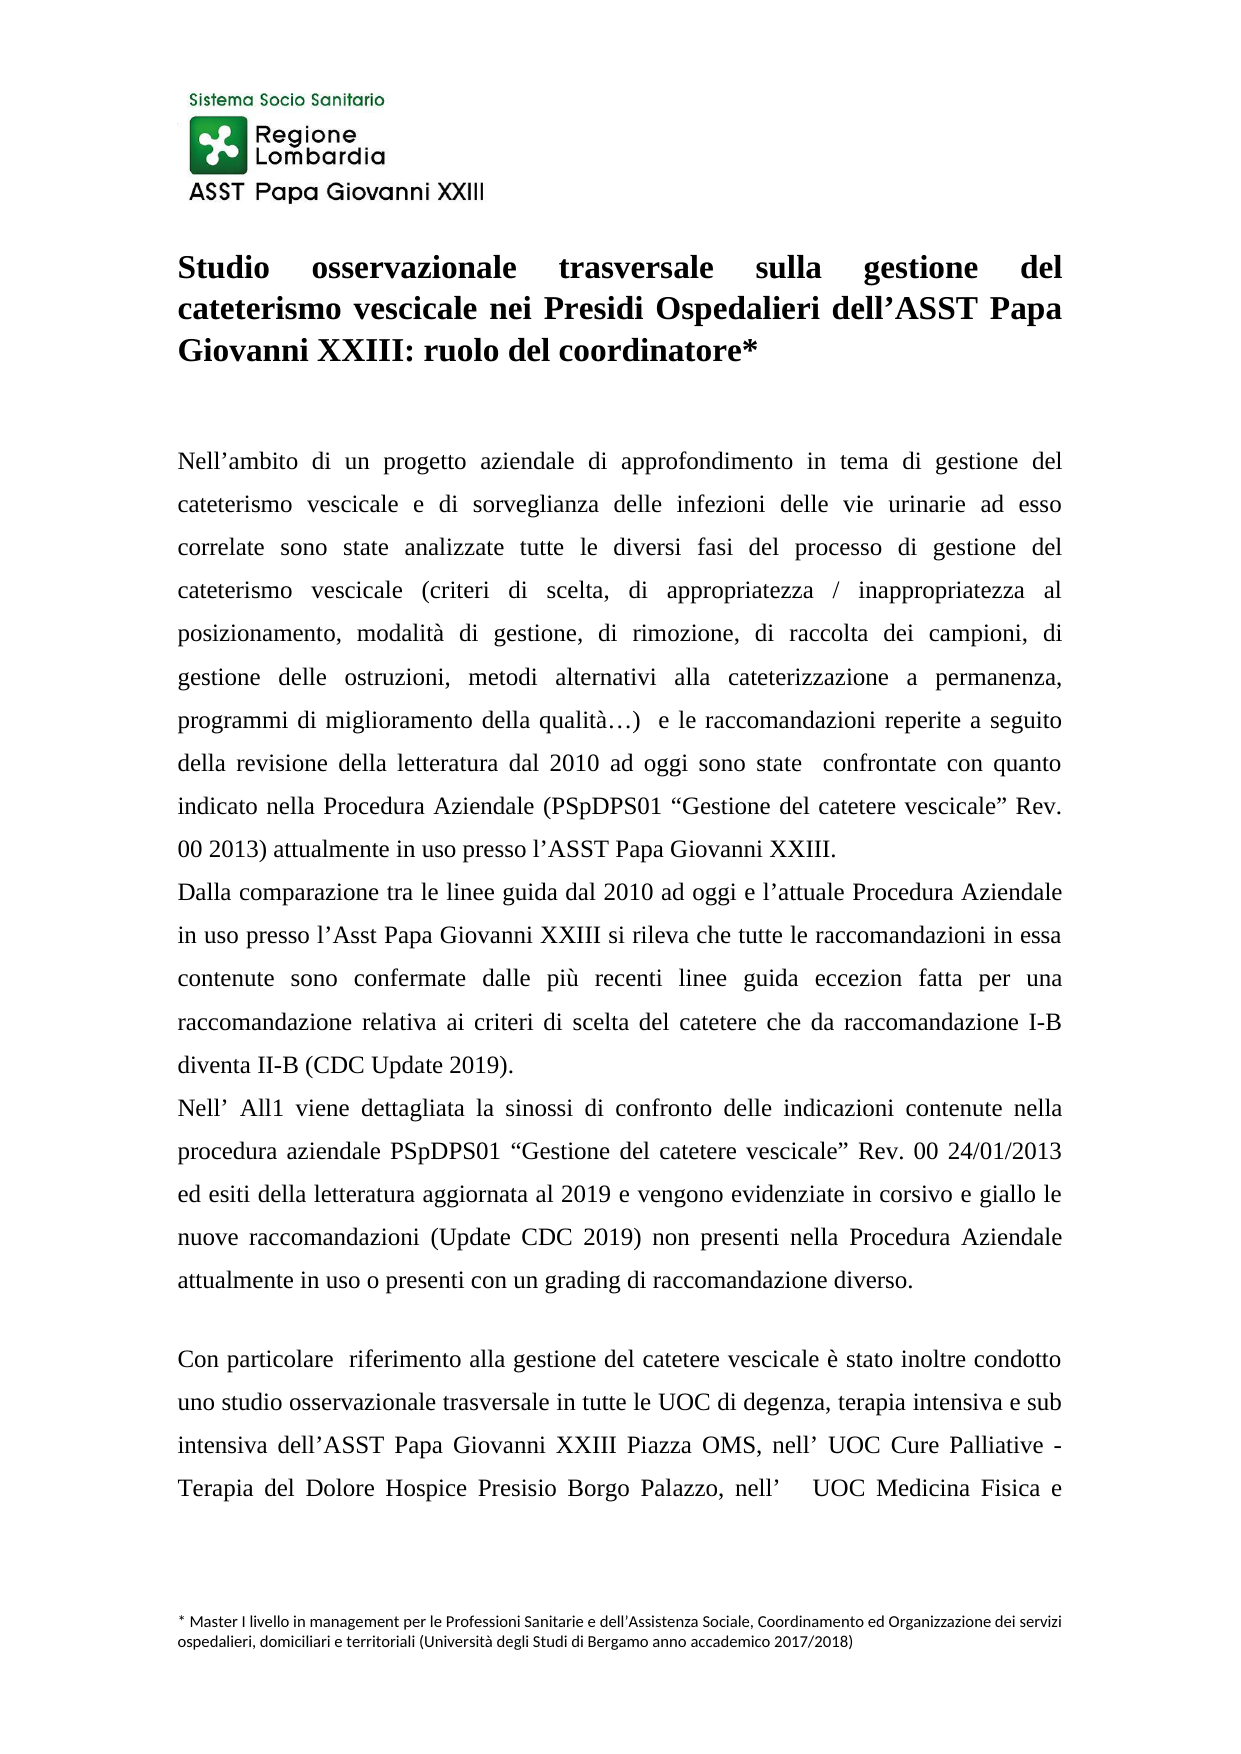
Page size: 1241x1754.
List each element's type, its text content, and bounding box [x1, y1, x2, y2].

text Nell’ambito di un progetto aziendale di approfondimento in tema di gestione del cateterismo vescicale e di sorveglianza delle infezioni delle vie urinarie ad esso correlate sono state analizzate tutte le diversi fasi del processo di gestione del cateterismo vescicale (criteri di scelta, di appropriatezza / inappropriatezza al posizionamento, modalità di gestione, di rimozione, di raccolta dei campioni, di gestione delle ostruzioni, metodi alternativi alla cateterizzazione a permanenza, programmi di miglioramento della qualità…) e le raccomandazioni reperite a seguito della revisione della letteratura dal 2010 ad oggi sono state confrontate con quanto indicato nella Procedura Aziendale (PSpDPS01 “Gestione del catetere vescicale” Rev. 00 2013) attualmente in uso presso l’ASST Papa Giovanni XXIII. [177, 446, 1063, 863]
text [177, 1344, 1063, 1502]
text Nell’ All1 viene dettagliata la sinossi di confronto delle indicazioni contenute nella procedura aziendale PSpDPS01 “Gestione del catetere vescicale” Rev. 00 24/01/2013 ed esiti della letteratura aggiornata al 2019 e vengono evidenziate in corsivo e giallo le nuove raccomandazioni (Update CDC 2019) non presenti nella Procedura Aziendale attualmente in uso o presenti con un grading di raccomandazione diverso. [177, 1093, 1063, 1294]
text Studio osservazionale trasversale sulla gestione del cateterismo vescicale nei Presidi Ospedalieri dell’ASST Papa Giovanni XXIII: ruolo del coordinatore* [177, 247, 1063, 368]
picture [177, 73, 505, 220]
text Dalla comparazione tra le linee guida dal 2010 ad oggi e l’attuale Procedura Aziendale in uso presso l’Asst Papa Giovanni XXIII si rileva che tutte le raccomandazioni in essa contenute sono confermate dalle più recenti linee guida eccezion fatta per una raccomandazione relativa ai criteri di scelta del catetere che da raccomandazione I-B diventa II-B (CDC Update 2019). [177, 877, 1063, 1078]
